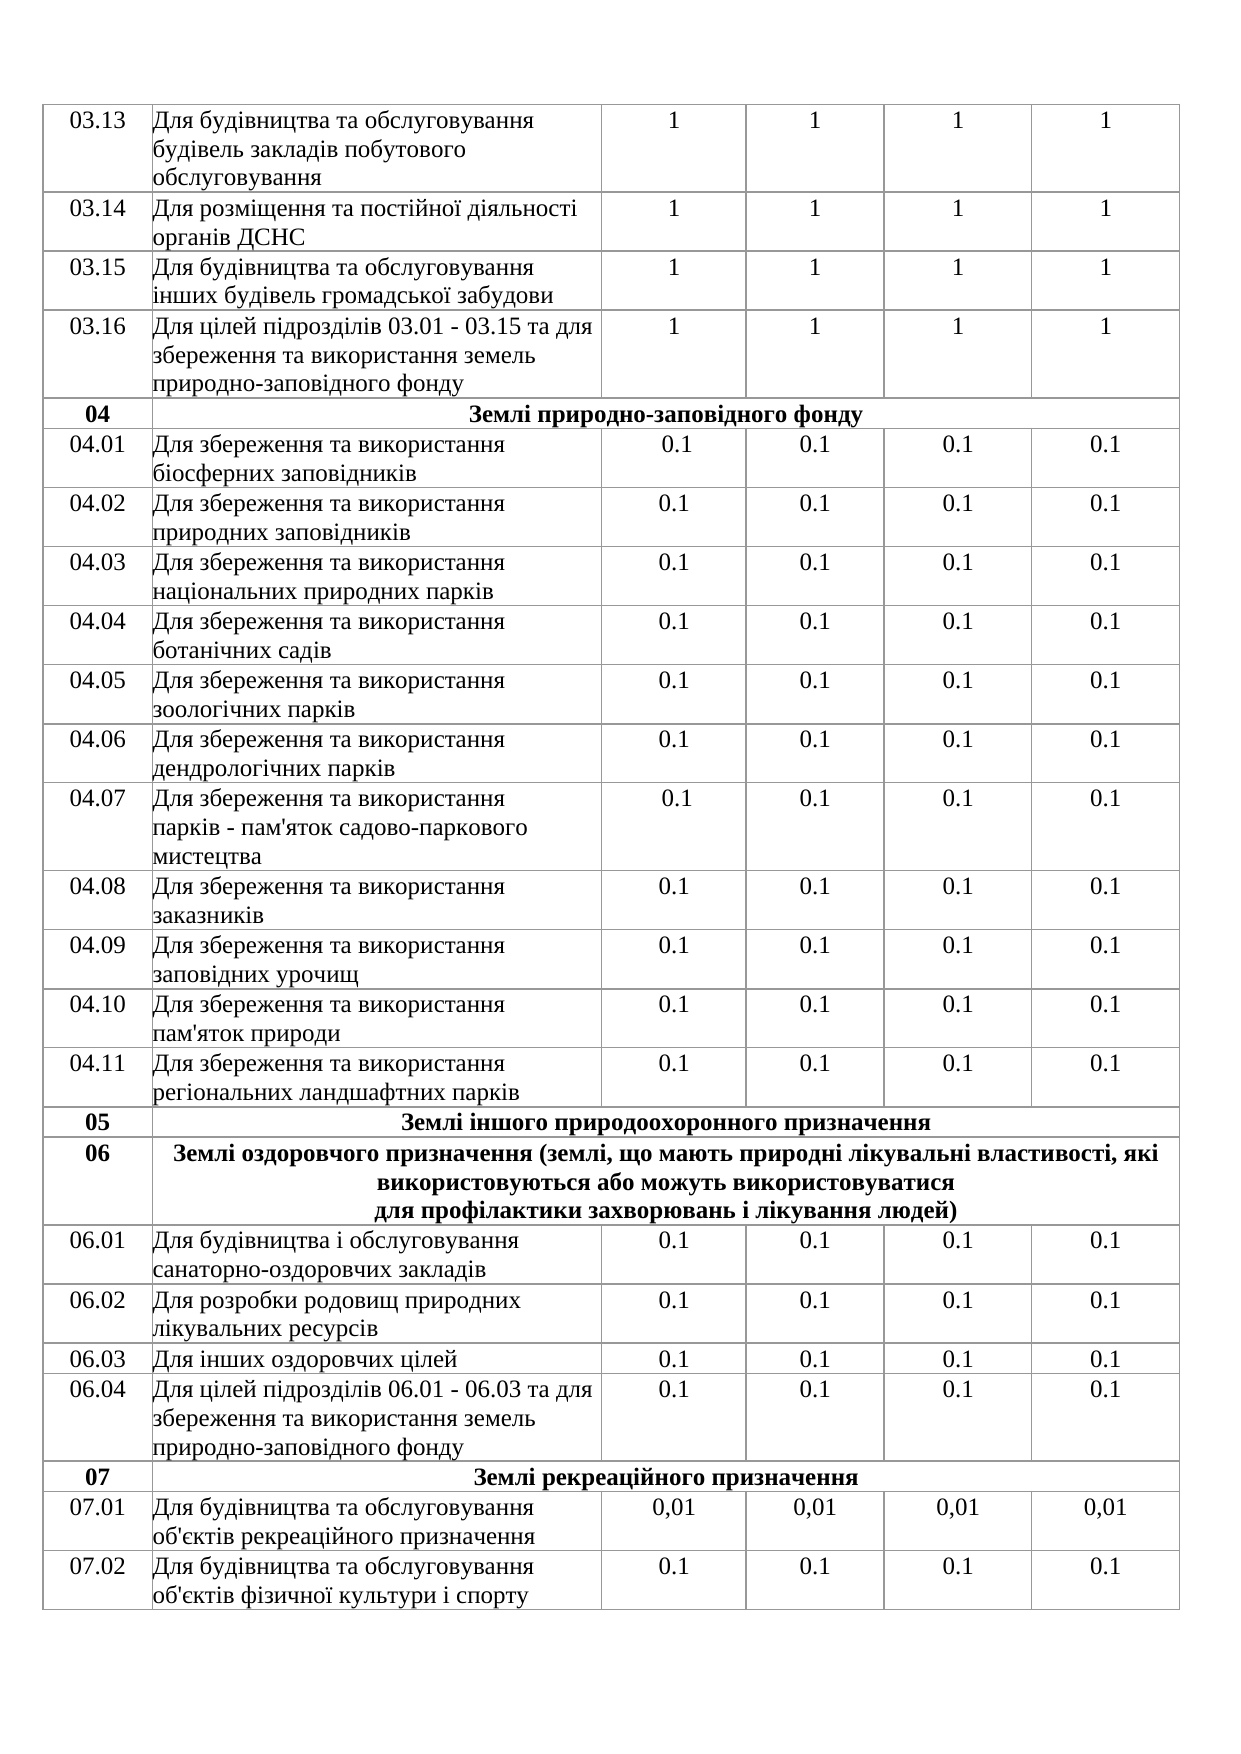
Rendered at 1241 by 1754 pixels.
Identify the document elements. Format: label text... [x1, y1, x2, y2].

table_cell 07 [44, 1462, 152, 1491]
table_cell 0.1 [747, 547, 883, 605]
table_cell 0,01 [885, 1492, 1031, 1550]
table_cell Для збереження та використання заказників [153, 871, 601, 929]
table_cell Землі природно-заповідного фонду [153, 399, 1179, 427]
table_cell 03.14 [44, 193, 152, 250]
table_cell Для розробки родовищ природних лікувальних ресурсів [153, 1285, 601, 1342]
table_cell 0.1 [1032, 930, 1179, 988]
table_cell 0.1 [602, 1551, 745, 1609]
table_cell Для розміщення та постійної діяльності органів ДСНС [153, 193, 601, 250]
table_cell Для будівництва і обслуговування санаторно-оздоровчих закладів [153, 1226, 601, 1283]
table_cell 1 [602, 193, 745, 250]
table_cell Землі оздоровчого призначення (землі, що мають природні лікувальні властивості, які використовуються або можуть використовуватися для профілактики захворювань і лікування людей) [153, 1138, 1179, 1224]
table_cell 0.1 [885, 1226, 1031, 1283]
table_cell 07.02 [44, 1551, 152, 1609]
table_cell 0.1 [885, 665, 1031, 723]
table_cell Для збереження та використання дендрологічних парків [153, 725, 601, 782]
table_cell 0.1 [602, 547, 745, 605]
table_cell 0.1 [602, 1374, 745, 1460]
table_cell 0.1 [747, 871, 883, 929]
table_cell 0.1 [602, 1226, 745, 1283]
table_cell 04.11 [44, 1048, 152, 1106]
table_cell 0,01 [1032, 1492, 1179, 1550]
table_cell 1 [885, 252, 1031, 309]
table_cell 04.10 [44, 990, 152, 1047]
table_cell 0.1 [1032, 1226, 1179, 1283]
table_cell 1 [747, 311, 883, 397]
table_cell 04.03 [44, 547, 152, 605]
table_cell 0.1 [1032, 1285, 1179, 1342]
table_cell 0.1 [602, 990, 745, 1047]
table_cell 04.06 [44, 725, 152, 782]
table_cell 1 [747, 193, 883, 250]
table_cell 0.1 [747, 429, 883, 487]
table_cell 0.1 [885, 1344, 1031, 1372]
table_cell Для цілей підрозділів 06.01 - 06.03 та для збереження та використання земель природно-заповідного фонду [153, 1374, 601, 1460]
table_cell Для інших оздоровчих цілей [153, 1344, 601, 1372]
table_cell 1 [747, 252, 883, 309]
table_cell 0.1 [1032, 429, 1179, 487]
table_cell 0.1 [885, 783, 1031, 870]
table_cell 06.02 [44, 1285, 152, 1342]
table_cell Для будівництва та обслуговування об'єктів рекреаційного призначення [153, 1492, 601, 1550]
table_cell Для будівництва та обслуговування інших будівель громадської забудови [153, 252, 601, 309]
table_cell 0.1 [747, 606, 883, 664]
table_cell 0.1 [747, 930, 883, 988]
table_cell 04.05 [44, 665, 152, 723]
table_cell 04.02 [44, 488, 152, 546]
table_cell 0.1 [602, 429, 745, 487]
table_cell 03.16 [44, 311, 152, 397]
table_cell Для цілей підрозділів 03.01 - 03.15 та для збереження та використання земель природно-заповідного фонду [153, 311, 601, 397]
table_cell 1 [747, 105, 883, 191]
table_cell Для збереження та використання ботанічних садів [153, 606, 601, 664]
table_cell 0.1 [747, 1048, 883, 1106]
table_cell 06 [44, 1138, 152, 1224]
table_cell 05 [44, 1108, 152, 1136]
table_cell 03.15 [44, 252, 152, 309]
table_cell 0.1 [602, 725, 745, 782]
table_cell 0.1 [747, 1551, 883, 1609]
table_cell 0.1 [602, 930, 745, 988]
table_cell 04 [44, 399, 152, 427]
table_cell 0.1 [602, 1285, 745, 1342]
table_cell 1 [1032, 105, 1179, 191]
table_cell 0.1 [747, 783, 883, 870]
table_cell 1 [1032, 252, 1179, 309]
table_cell 0.1 [1032, 1374, 1179, 1460]
table_cell 0.1 [1032, 1551, 1179, 1609]
table_cell Землі рекреаційного призначення [153, 1462, 1179, 1491]
table_cell Для збереження та використання зоологічних парків [153, 665, 601, 723]
table_cell 07.01 [44, 1492, 152, 1550]
table_cell 0.1 [602, 665, 745, 723]
table_cell 1 [602, 252, 745, 309]
table_cell 0.1 [885, 990, 1031, 1047]
table_cell Для будівництва та обслуговування будівель закладів побутового обслуговування [153, 105, 601, 191]
table_cell 0.1 [885, 429, 1031, 487]
table_cell 04.07 [44, 783, 152, 870]
table_cell 04.04 [44, 606, 152, 664]
table_cell 0.1 [747, 990, 883, 1047]
table_cell 0.1 [1032, 547, 1179, 605]
table_cell 0.1 [602, 606, 745, 664]
table_cell 0.1 [1032, 665, 1179, 723]
table_cell 0.1 [1032, 488, 1179, 546]
table_cell 06.03 [44, 1344, 152, 1372]
table_cell 04.01 [44, 429, 152, 487]
table_cell 0.1 [1032, 606, 1179, 664]
table_cell Для будівництва та обслуговування об'єктів фізичної культури і спорту [153, 1551, 601, 1609]
table_cell 0.1 [1032, 783, 1179, 870]
table_cell 0,01 [747, 1492, 883, 1550]
table_cell Для збереження та використання парків - пам'яток садово-паркового мистецтва [153, 783, 601, 870]
table_cell 1 [885, 193, 1031, 250]
table_cell 1 [1032, 311, 1179, 397]
table_cell 06.04 [44, 1374, 152, 1460]
table_cell 0.1 [885, 488, 1031, 546]
table_cell 0.1 [885, 1551, 1031, 1609]
table_cell Землі іншого природоохоронного призначення [153, 1108, 1179, 1136]
table_cell Для збереження та використання заповідних урочищ [153, 930, 601, 988]
table_cell 0.1 [602, 1344, 745, 1372]
table_cell 0.1 [885, 725, 1031, 782]
table_cell 1 [602, 311, 745, 397]
table_cell 0.1 [747, 1344, 883, 1372]
table_cell 04.08 [44, 871, 152, 929]
table_cell 0.1 [747, 725, 883, 782]
table_cell 0.1 [602, 871, 745, 929]
table_cell 0.1 [885, 547, 1031, 605]
table_cell 0.1 [885, 1374, 1031, 1460]
table_cell Для збереження та використання біосферних заповідників [153, 429, 601, 487]
table_cell 1 [885, 311, 1031, 397]
table_cell 0.1 [1032, 871, 1179, 929]
table_cell 06.01 [44, 1226, 152, 1283]
table_cell 0.1 [1032, 725, 1179, 782]
table_cell Для збереження та використання пам'яток природи [153, 990, 601, 1047]
table_cell 0.1 [1032, 1344, 1179, 1372]
table_cell 1 [1032, 193, 1179, 250]
table_cell 1 [602, 105, 745, 191]
table_cell Для збереження та використання регіональних ландшафтних парків [153, 1048, 601, 1106]
table_cell 0.1 [747, 1226, 883, 1283]
table_cell Для збереження та використання національних природних парків [153, 547, 601, 605]
table_cell 0.1 [885, 930, 1031, 988]
table_cell 04.09 [44, 930, 152, 988]
table_cell 0.1 [602, 1048, 745, 1106]
table_cell 0.1 [747, 1285, 883, 1342]
table_cell 03.13 [44, 105, 152, 191]
table_cell 1 [885, 105, 1031, 191]
table_cell 0.1 [747, 665, 883, 723]
table_cell 0.1 [1032, 1048, 1179, 1106]
table_cell 0.1 [1032, 990, 1179, 1047]
table_cell 0.1 [885, 606, 1031, 664]
table_cell 0.1 [885, 1285, 1031, 1342]
table_cell 0.1 [747, 488, 883, 546]
table_cell 0.1 [602, 783, 745, 870]
table_cell 0,01 [602, 1492, 745, 1550]
table_cell 0.1 [747, 1374, 883, 1460]
table_cell 0.1 [885, 871, 1031, 929]
table_cell 0.1 [602, 488, 745, 546]
table_cell 0.1 [885, 1048, 1031, 1106]
table_cell Для збереження та використання природних заповідників [153, 488, 601, 546]
